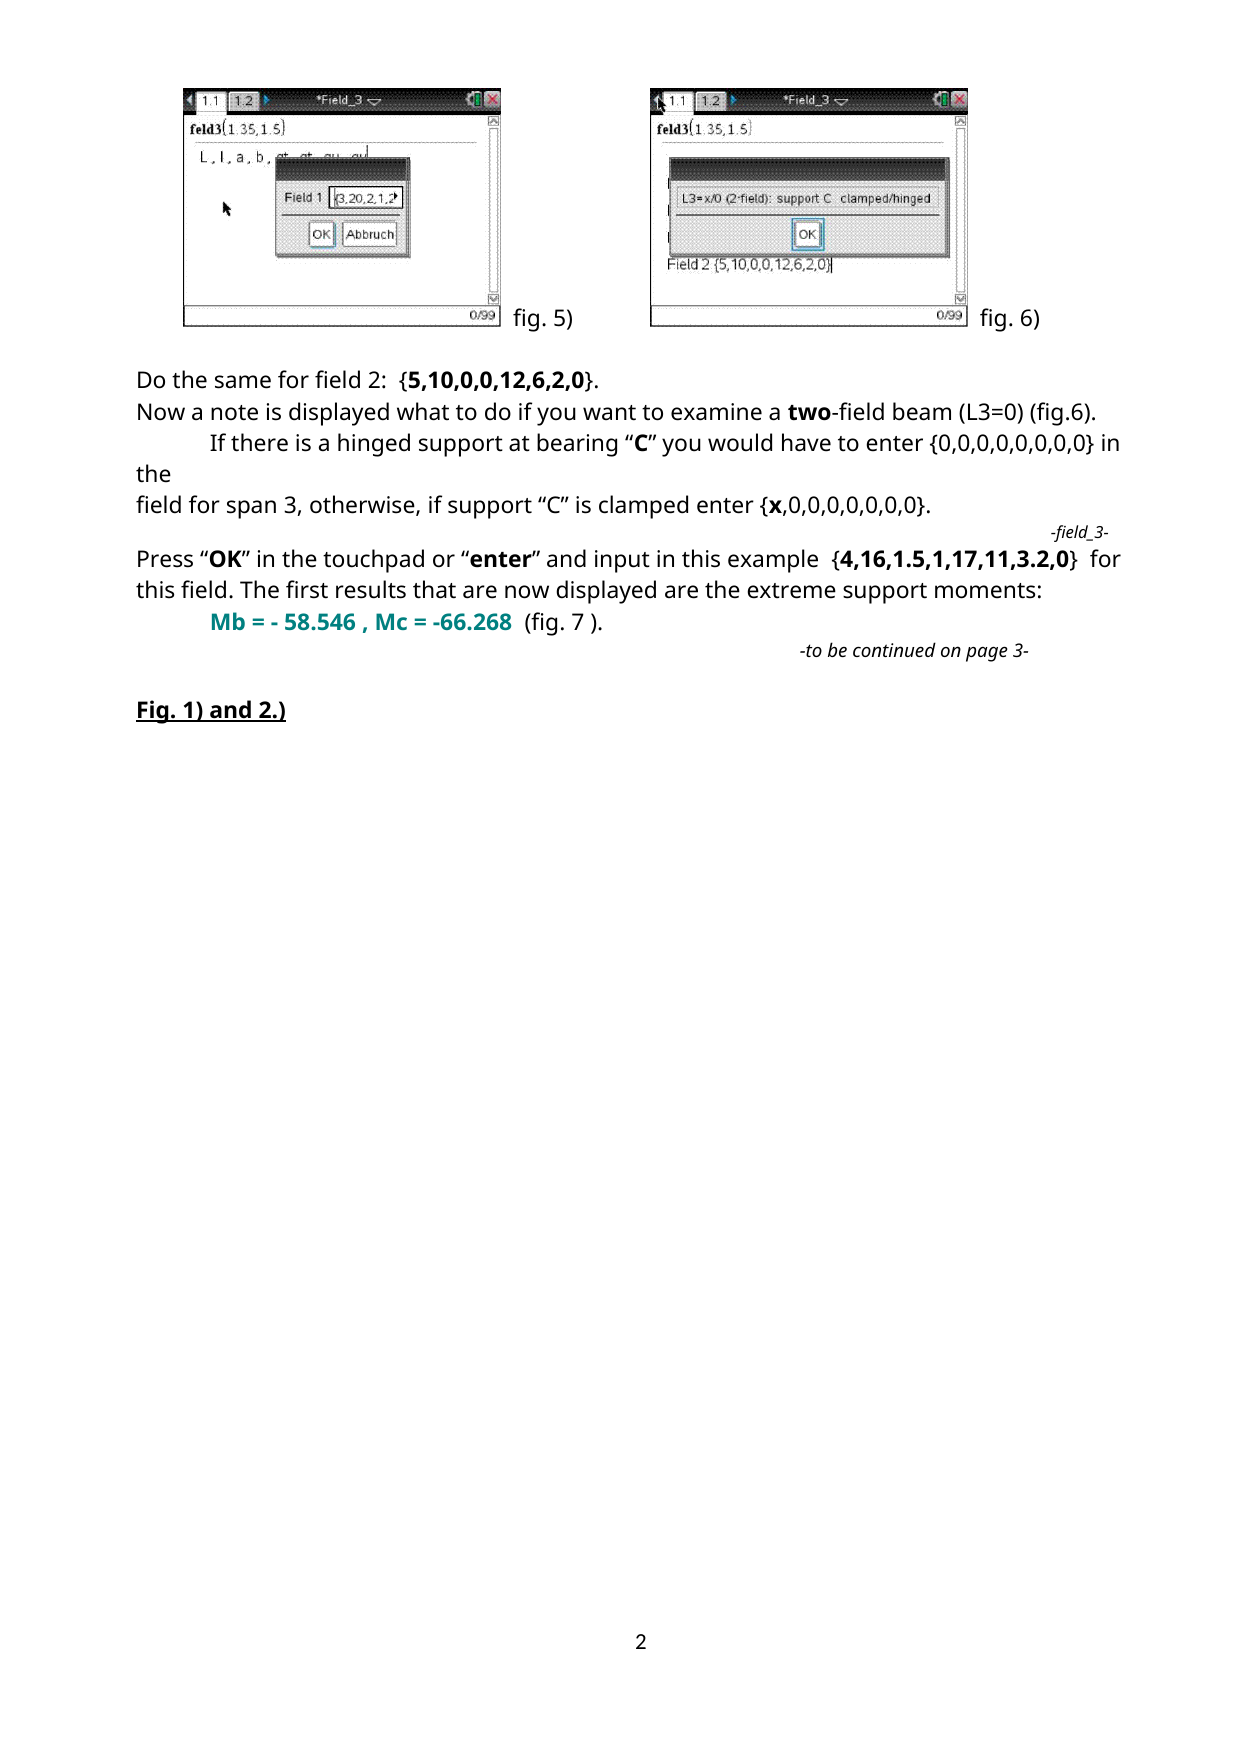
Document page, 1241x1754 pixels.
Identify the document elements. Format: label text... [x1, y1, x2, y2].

text If there is a hinged support at bearing “C” you would have to enter {0,0,0,0,0,0,0,0} in the [136, 427, 1146, 489]
text Fig. 1) and 2.) [136, 694, 1146, 725]
text Press “OK” in the touchpad or “enter” and input in this example {4,16,1.5,1,17,11,3.2,0} for this field. The first results that are now displayed are the extreme support moments: [136, 543, 1146, 606]
text Now a note is displayed what to do if you want to examine a two-field beam (L3=0) (fig.6). [136, 396, 1146, 427]
text -to be continued on page 3- [136, 637, 1146, 662]
text Do the same for field 2: {5,10,0,0,12,6,2,0}. [136, 364, 1146, 396]
text -field_3- [136, 521, 1146, 543]
picture [650, 88, 968, 327]
picture [183, 88, 501, 327]
text field for span 3, otherwise, if support “C” is clamped enter {x,0,0,0,0,0,0,0}. [136, 489, 1146, 521]
text Mb = - 58.546 , Mc = -66.268 (fig. 7 ). [136, 606, 1146, 637]
